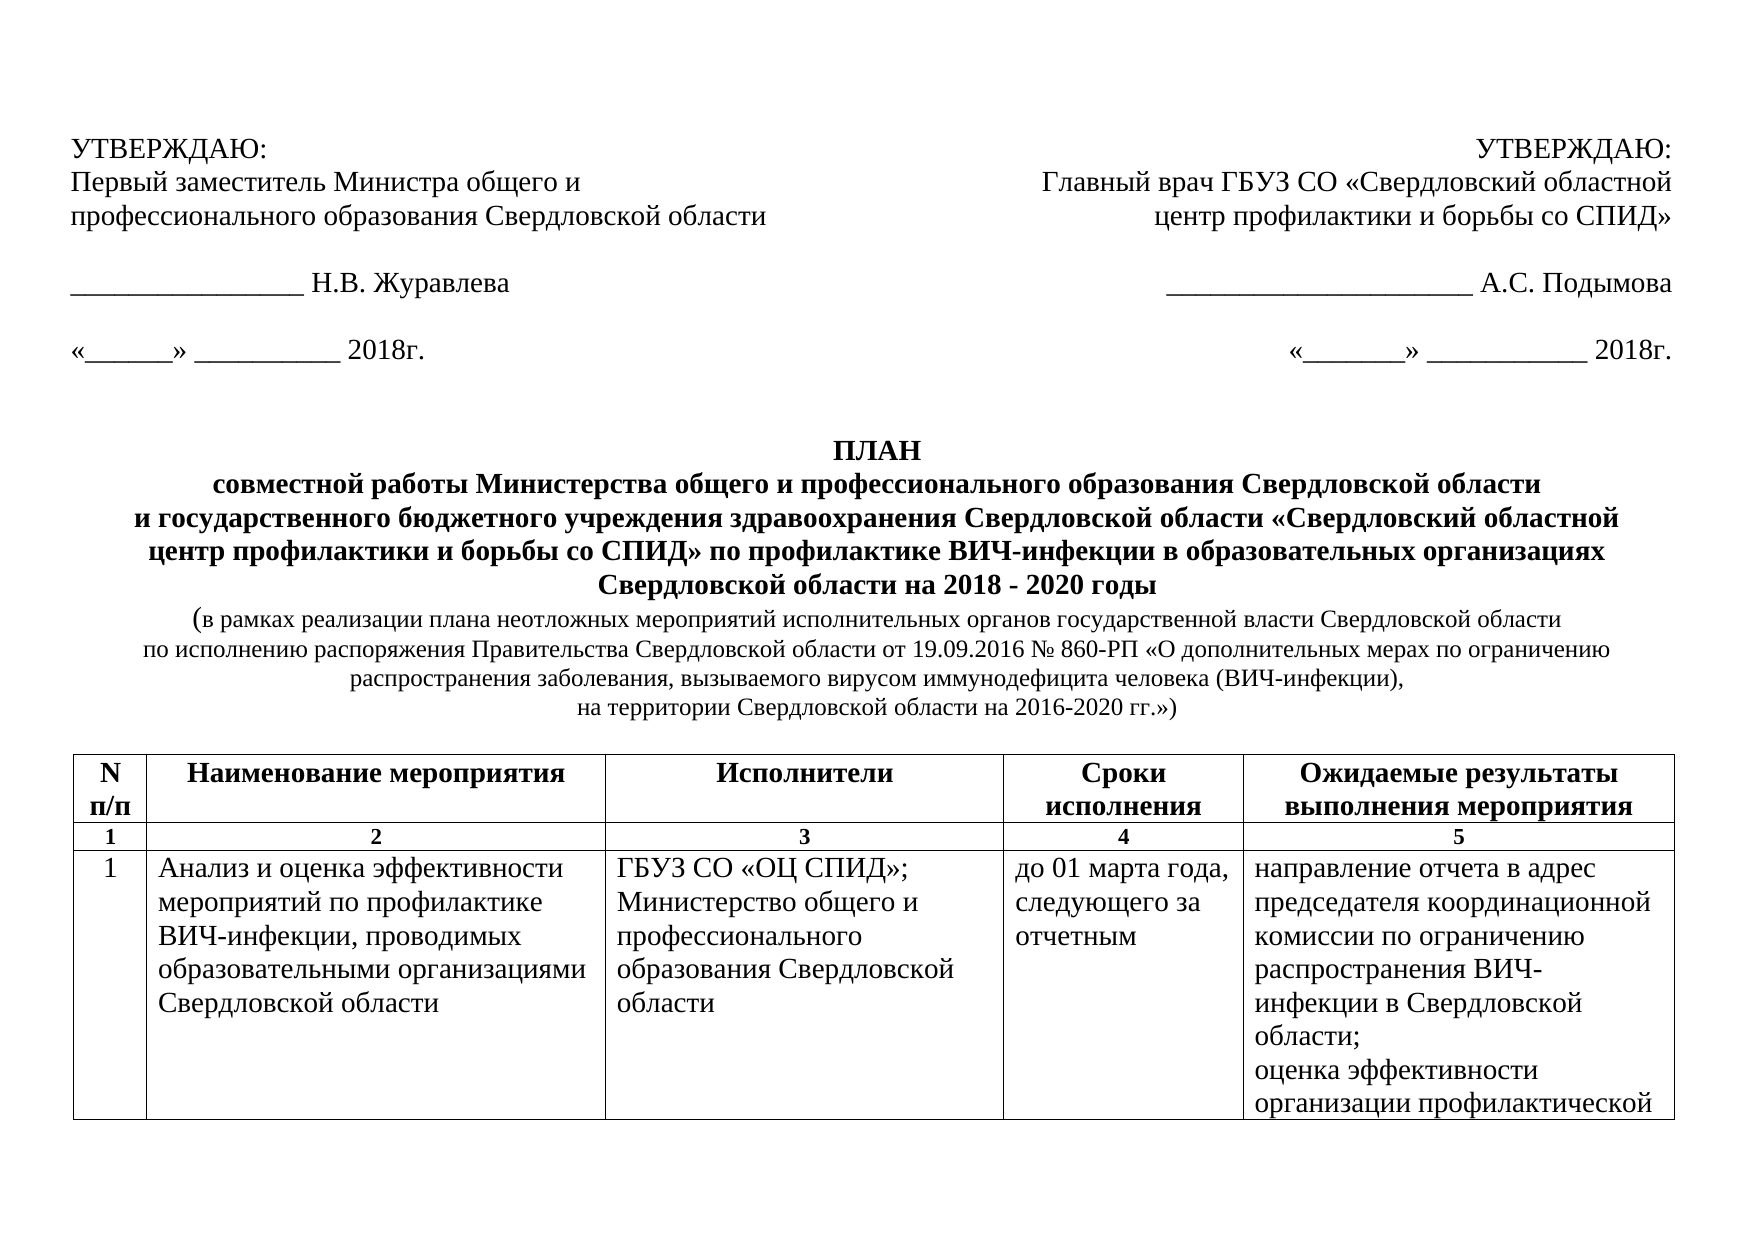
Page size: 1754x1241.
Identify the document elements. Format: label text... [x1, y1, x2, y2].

table_header УТВЕРЖДАЮ: Главный врач ГБУЗ СО «Свердловский областной центр профилактики и борьбы со СПИД» _____________________ А.С. Подымова «_______» ___________ 2018г. [829, 131, 1683, 399]
table_header УТВЕРЖДАЮ: Первый заместитель Министра общего и профессионального образования Свердловской области ________________ Н.В. Журавлева «______» __________ 2018г. [59, 131, 829, 399]
table_header Исполнители [606, 755, 1003, 822]
table_cell 4 [1004, 823, 1243, 849]
table_header Ожидаемые результаты выполнения мероприятия [1244, 755, 1674, 822]
text на территории Свердловской области на 2016-2020 гг.») [118, 692, 1636, 720]
table_header N п/п [74, 755, 146, 822]
table_cell 3 [606, 823, 1003, 849]
text (в рамках реализации плана неотложных мероприятий исполнительных органов государственной власти Свердловской области [118, 601, 1636, 634]
text совместной работы Министерства общего и профессионального образования Свердловской области [118, 466, 1636, 500]
text и государственного бюджетного учреждения здравоохранения Свердловской области «Свердловский областной центр профилактики и борьбы со СПИД» по профилактике ВИЧ-инфекции в образовательных организациях Свердловской области на 2018 - 2020 годы [118, 500, 1636, 601]
text по исполнению распоряжения Правительства Свердловской области от 19.09.2016 № 860-РП «О дополнительных мерах по ограничению распространения заболевания, вызываемого вирусом иммунодефицита человека (ВИЧ-инфекции), [118, 634, 1636, 692]
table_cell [606, 851, 1003, 1119]
table_header Наименование мероприятия [147, 755, 605, 822]
text ПЛАН [118, 433, 1636, 466]
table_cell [147, 851, 605, 1119]
table_cell 1 [74, 851, 146, 1119]
table_header Сроки исполнения [1004, 755, 1243, 822]
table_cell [1004, 851, 1243, 1119]
table_cell 5 [1244, 823, 1674, 849]
table_cell 2 [147, 823, 605, 849]
table_cell 1 [74, 823, 146, 849]
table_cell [1244, 851, 1674, 1119]
